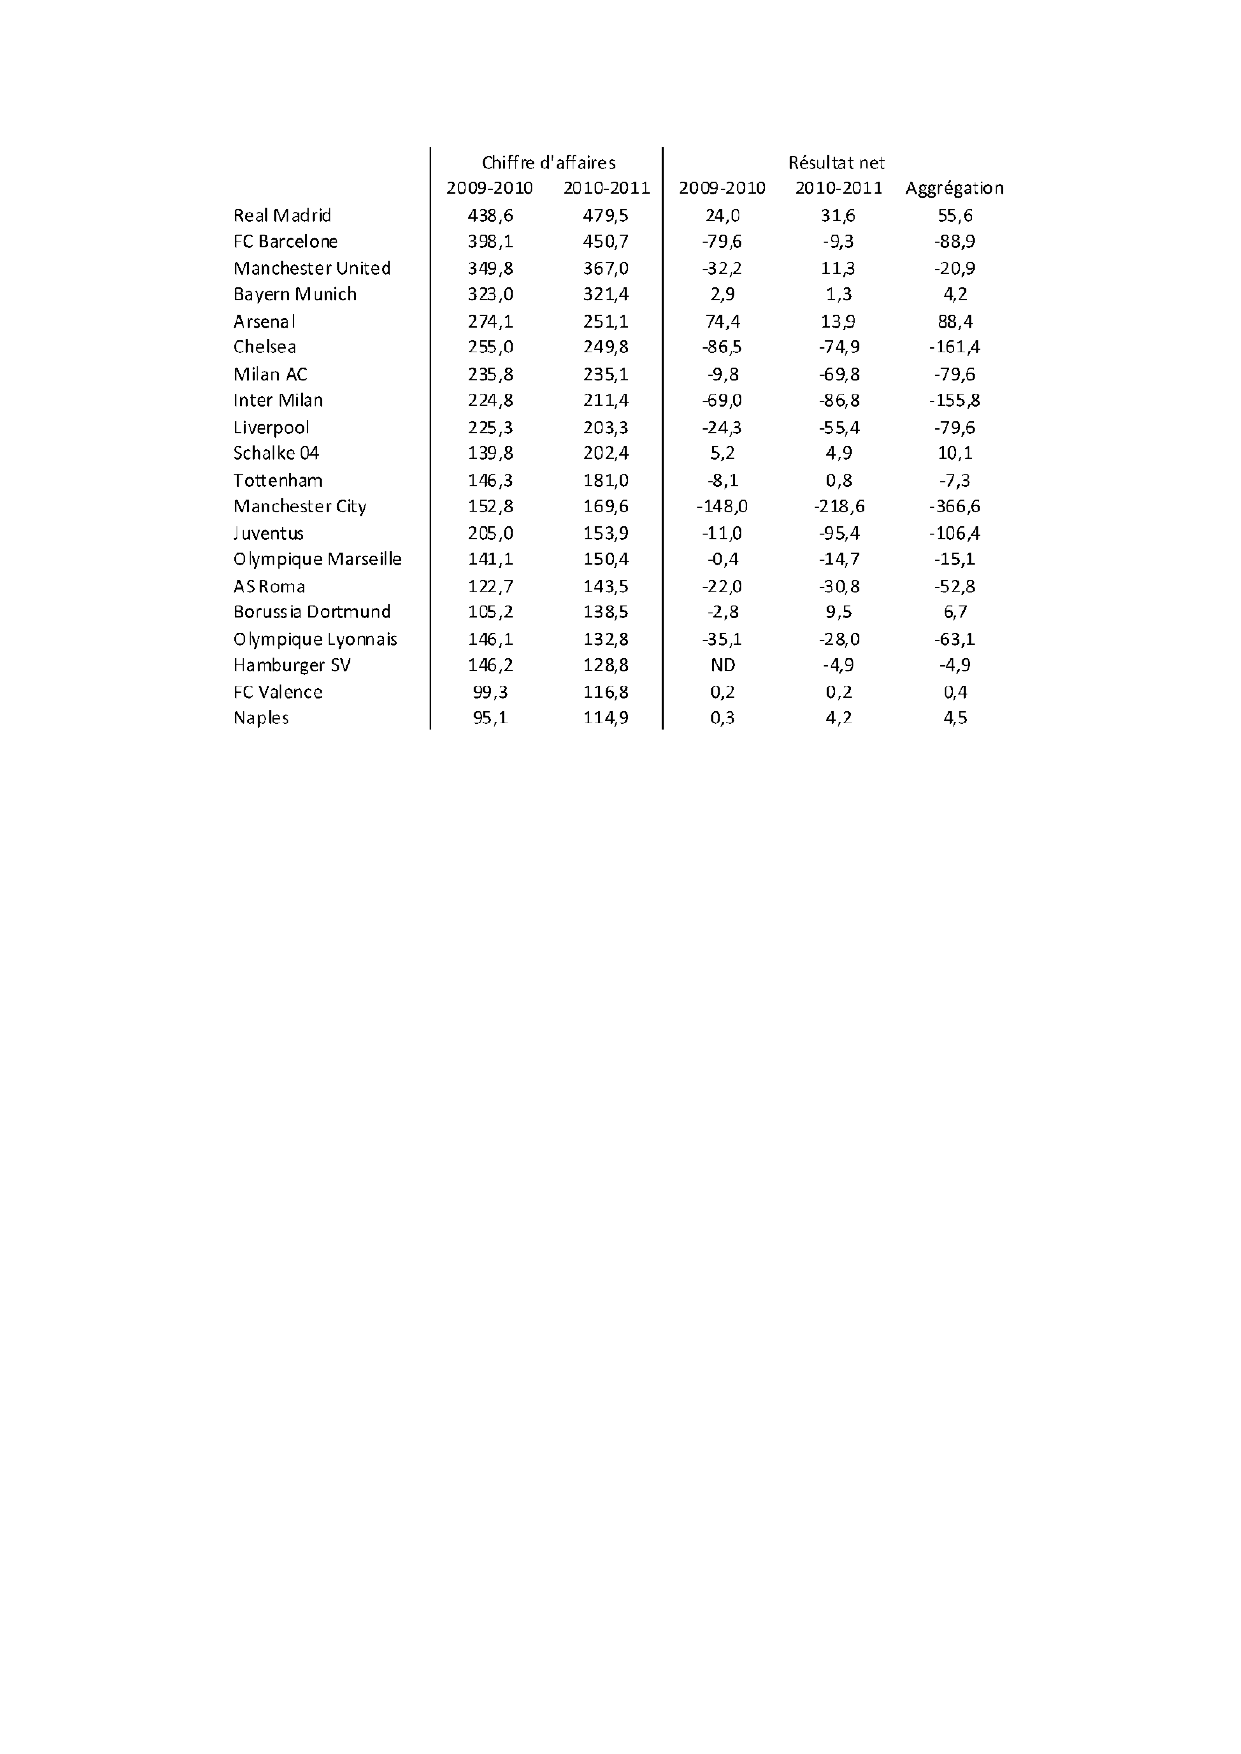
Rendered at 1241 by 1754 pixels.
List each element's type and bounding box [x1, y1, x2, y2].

picture [230, 147, 1011, 730]
